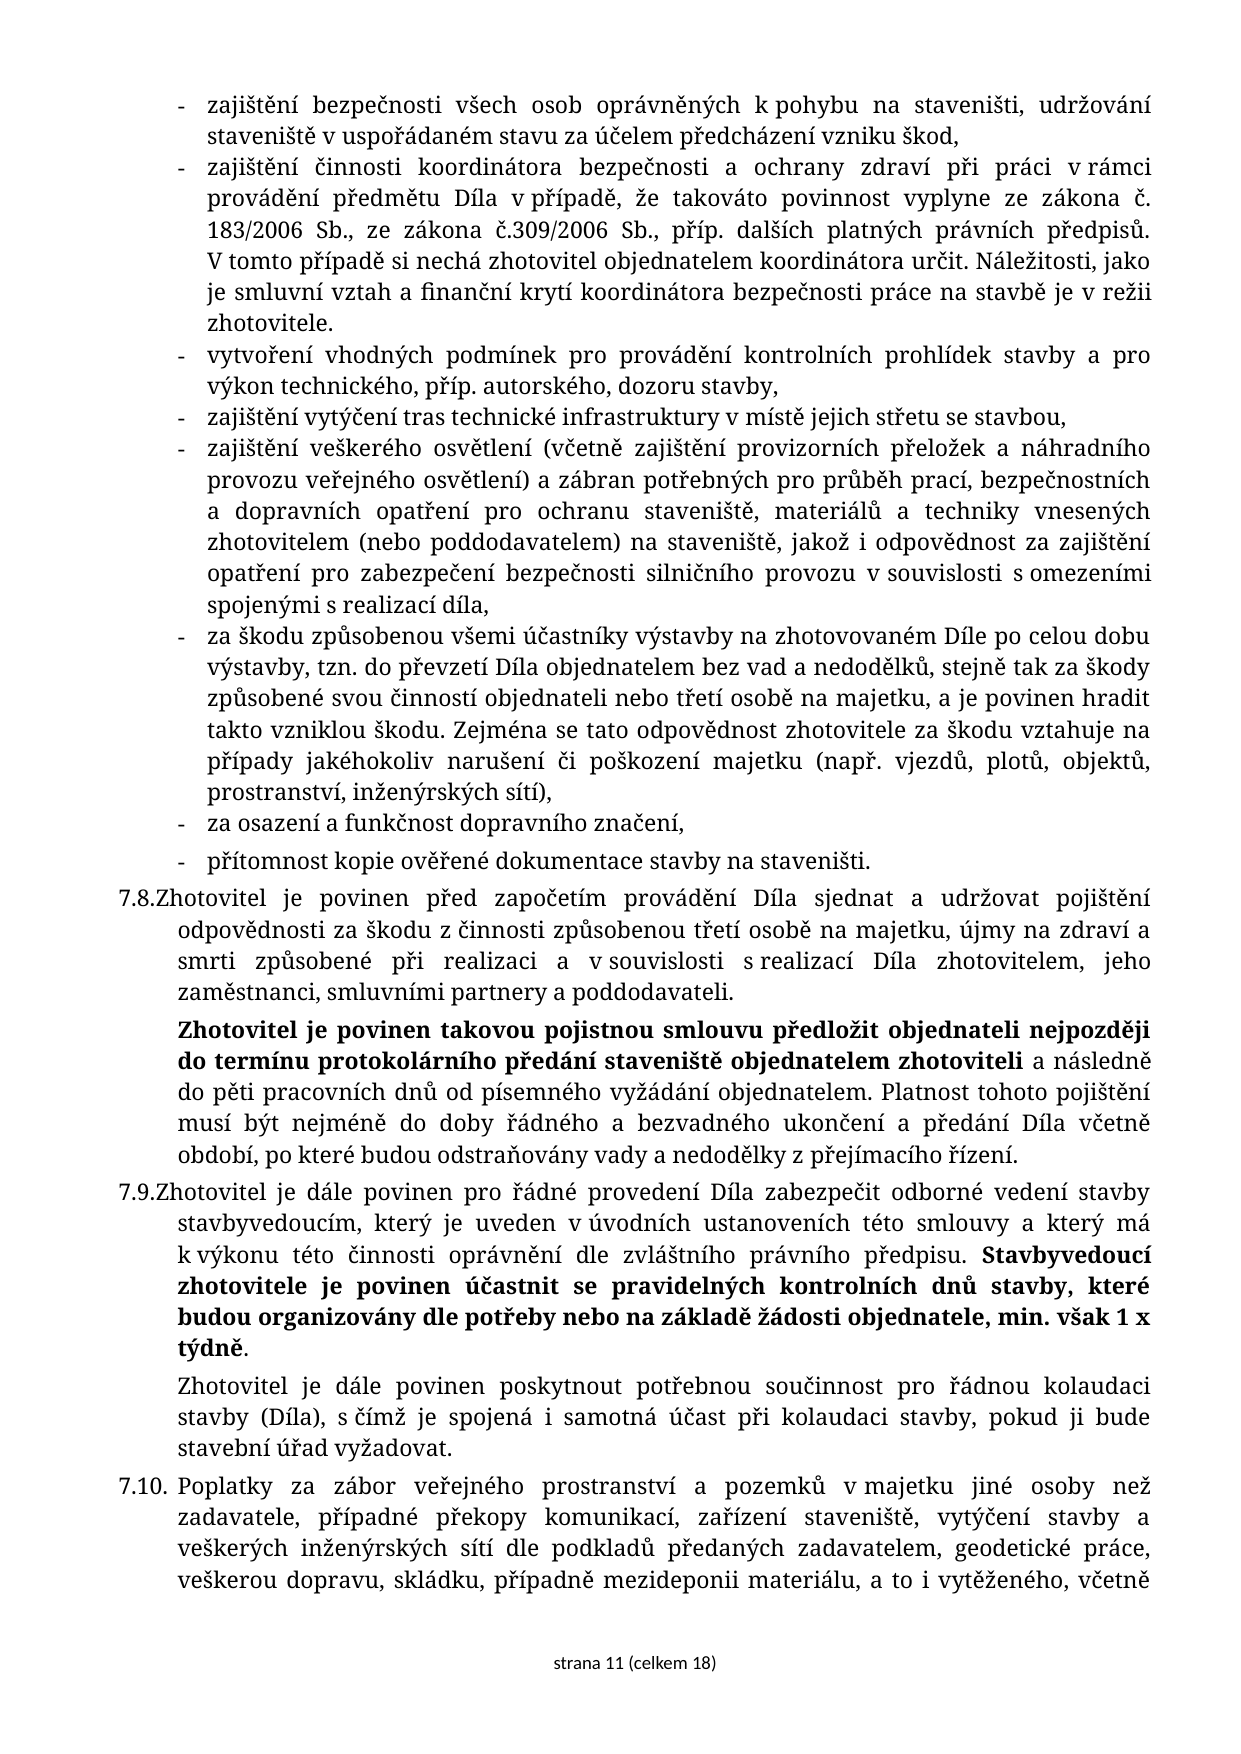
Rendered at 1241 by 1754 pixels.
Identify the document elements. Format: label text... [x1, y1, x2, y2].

list zajištění vytýčení tras technické infrastruktury v místě jejich střetu se stavbou, [177, 401, 1152, 432]
list za osazení a funkčnost dopravního značení, [177, 807, 1152, 839]
text Zhotovitel je dále povinen poskytnout potřebnou součinnost pro řádnou kolaudaci stavby (Díla), s čímž je spojená i samotná účast při kolaudaci stavby, pokud ji bude stavební úřad vyžadovat. [177, 1370, 1152, 1464]
list zajištění veškerého osvětlení (včetně zajištění provizorních přeložek a náhradního provozu veřejného osvětlení) a zábran potřebných pro průběh prací, bezpečnostních a dopravních opatření pro ochranu staveniště, materiálů a techniky vnesených zhotovitelem (nebo poddodavatelem) na staveniště, jakož i odpovědnost za zajištění opatření pro zabezpečení bezpečnosti silničního provozu v souvislosti s omezeními spojenými s realizací díla, [177, 432, 1152, 620]
list zajištění činnosti koordinátora bezpečnosti a ochrany zdraví při práci v rámci provádění předmětu Díla v případě, že takováto povinnost vyplyne ze zákona č. 183/2006 Sb., ze zákona č.309/2006 Sb., příp. dalších platných právních předpisů. V tomto případě si nechá zhotovitel objednatelem koordinátora určit. Náležitosti, jako je smluvní vztah a finanční krytí koordinátora bezpečnosti práce na stavbě je v režii zhotovitele. [177, 151, 1152, 339]
list vytvoření vhodných podmínek pro provádění kontrolních prohlídek stavby a pro výkon technického, příp. autorského, dozoru stavby, [177, 339, 1152, 401]
text Zhotovitel je povinen takovou pojistnou smlouvu předložit objednateli nejpozději do termínu protokolárního předání staveniště objednatelem zhotoviteli a následně do pěti pracovních dnů od písemného vyžádání objednatelem. Platnost tohoto pojištění musí být nejméně do doby řádného a bezvadného ukončení a předání Díla včetně období, po které budou odstraňovány vady a nedodělky z přejímacího řízení. [177, 1014, 1152, 1170]
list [118, 1470, 1152, 1595]
list Zhotovitel je povinen před započetím provádění Díla sjednat a udržovat pojištění odpovědnosti za škodu z činnosti způsobenou třetí osobě na majetku, újmy na zdraví a smrti způsobené při realizaci a v souvislosti s realizací Díla zhotovitelem, jeho zaměstnanci, smluvními partnery a poddodavateli. [118, 882, 1152, 1007]
list zajištění bezpečnosti všech osob oprávněných k pohybu na staveništi, udržování staveniště v uspořádaném stavu za účelem předcházení vzniku škod, [177, 89, 1152, 151]
list za škodu způsobenou všemi účastníky výstavby na zhotovovaném Díle po celou dobu výstavby, tzn. do převzetí Díla objednatelem bez vad a nedodělků, stejně tak za škody způsobené svou činností objednateli nebo třetí osobě na majetku, a je povinen hradit takto vzniklou škodu. Zejména se tato odpovědnost zhotovitele za škodu vztahuje na případy jakéhokoliv narušení či poškození majetku (např. vjezdů, plotů, objektů, prostranství, inženýrských sítí), [177, 620, 1152, 807]
list Zhotovitel je dále povinen pro řádné provedení Díla zabezpečit odborné vedení stavby stavbyvedoucím, který je uveden v úvodních ustanoveních této smlouvy a který má k výkonu této činnosti oprávnění dle zvláštního právního předpisu. Stavbyvedoucí zhotovitele je povinen účastnit se pravidelných kontrolních dnů stavby, které budou organizovány dle potřeby nebo na základě žádosti objednatele, min. však 1 x týdně. [118, 1176, 1152, 1364]
list přítomnost kopie ověřené dokumentace stavby na staveništi. [177, 845, 1152, 876]
